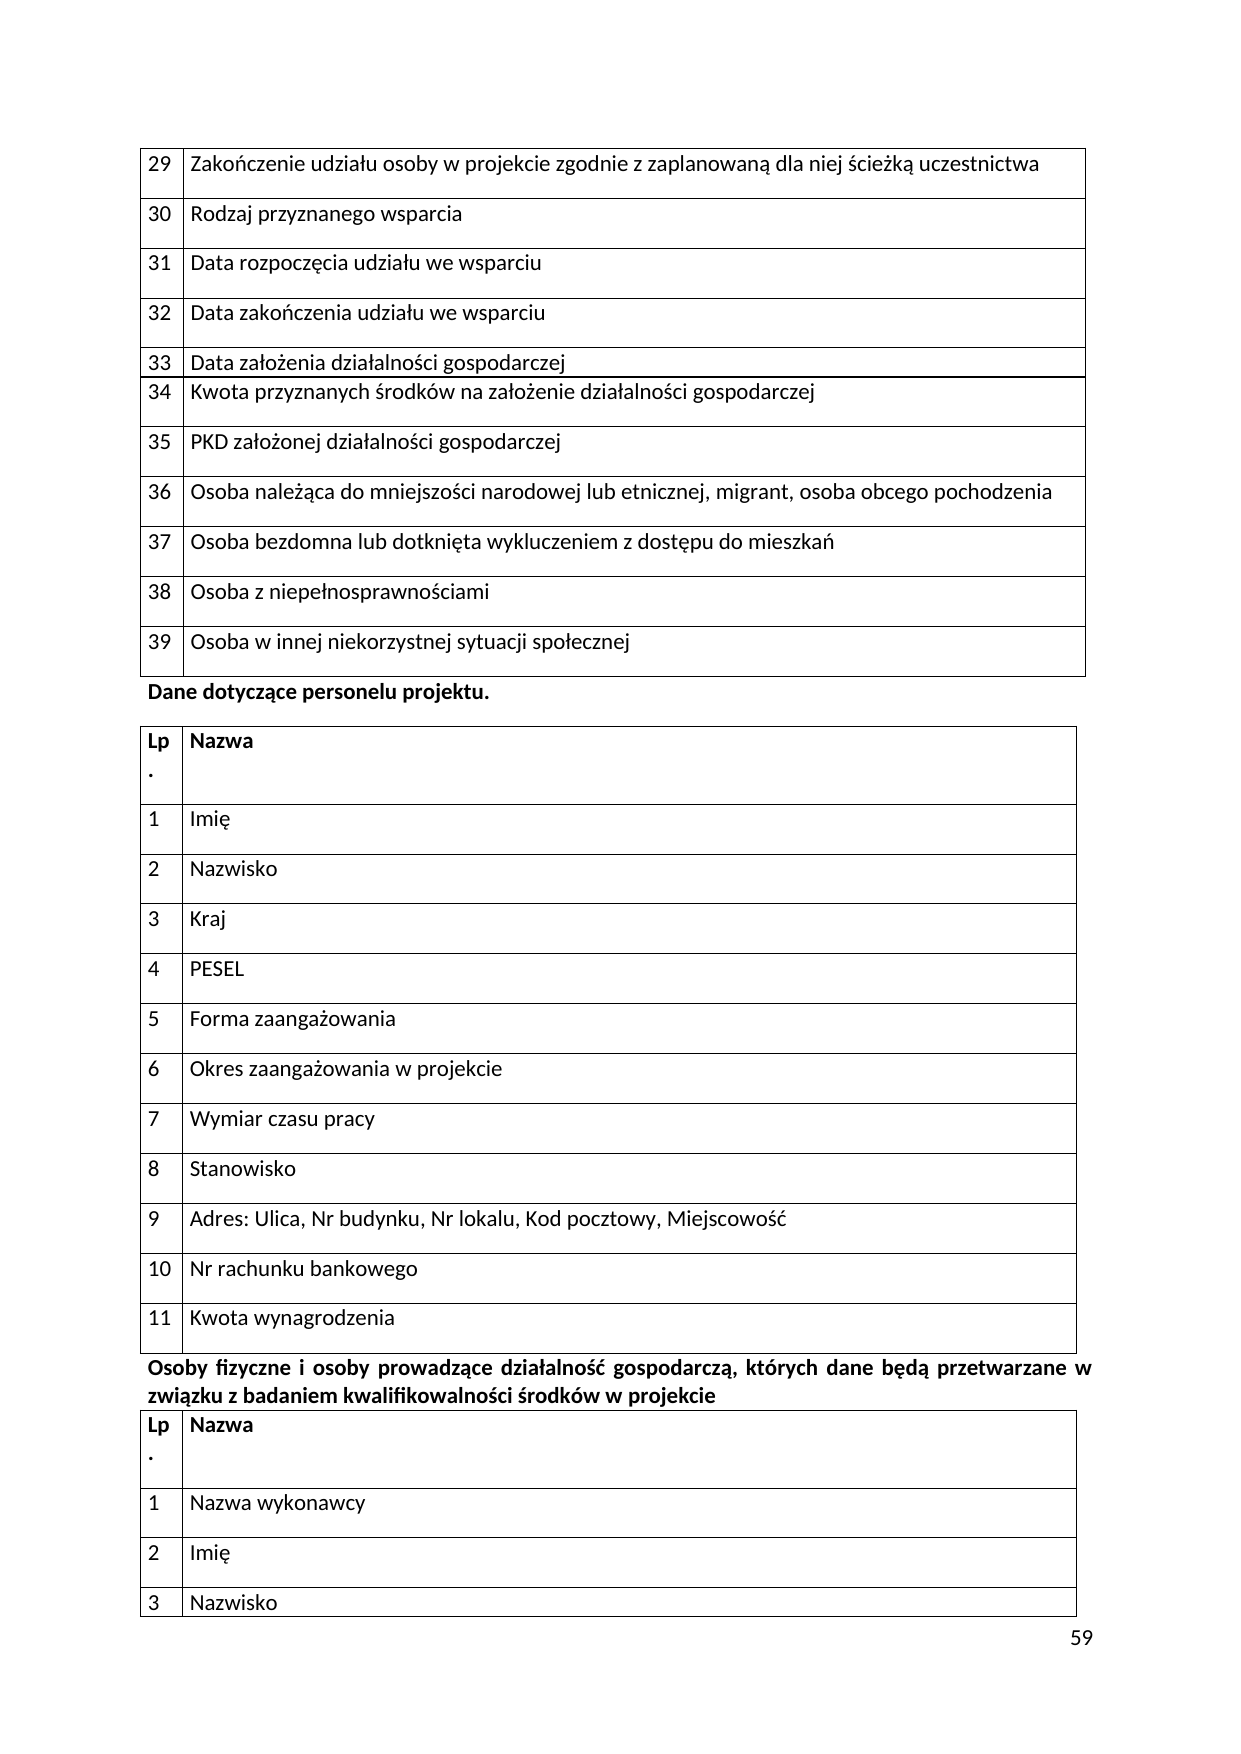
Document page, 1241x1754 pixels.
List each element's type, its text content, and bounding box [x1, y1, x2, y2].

table_cell Okres zaangażowania w projekcie [183, 1054, 1076, 1103]
table_cell PESEL [183, 954, 1076, 1003]
table_cell Kraj [183, 904, 1076, 953]
table_cell Data rozpoczęcia udziału we wsparciu [184, 249, 1085, 297]
table_header Nazwa [183, 1411, 1076, 1487]
table_cell 35 [141, 427, 183, 476]
table_cell Wymiar czasu pracy [183, 1104, 1076, 1153]
table_cell 3 [141, 904, 182, 953]
table_cell 30 [141, 199, 183, 247]
table_cell Adres: Ulica, Nr budynku, Nr lokalu, Kod pocztowy, Miejscowość [183, 1204, 1076, 1253]
table_cell 6 [141, 1054, 182, 1103]
table_cell 5 [141, 1004, 182, 1053]
table_cell 3 [141, 1588, 182, 1616]
table_cell Nr rachunku bankowego [183, 1254, 1076, 1302]
table_cell Forma zaangażowania [183, 1004, 1076, 1053]
table_cell 1 [141, 805, 182, 853]
table_cell Rodzaj przyznanego wsparcia [184, 199, 1085, 247]
table_header Nazwa [183, 727, 1076, 803]
table_cell 34 [141, 378, 183, 426]
table_cell 11 [141, 1304, 182, 1352]
table_cell 10 [141, 1254, 182, 1302]
text Dane dotyczące personelu projektu. [148, 677, 1093, 705]
table_header Lp. [141, 1411, 182, 1487]
table_cell Osoba należąca do mniejszości narodowej lub etnicznej, migrant, osoba obcego pochodzenia [184, 477, 1085, 526]
table_cell 33 [141, 348, 183, 376]
table_cell Data założenia działalności gospodarczej [184, 348, 1085, 376]
table_cell 31 [141, 249, 183, 297]
table_cell Data zakończenia udziału we wsparciu [184, 299, 1085, 347]
table_header Lp. [141, 727, 182, 803]
table_cell Osoba w innej niekorzystnej sytuacji społecznej [184, 627, 1085, 676]
table_cell 37 [141, 527, 183, 576]
table_cell Stanowisko [183, 1154, 1076, 1203]
table_cell Nazwa wykonawcy [183, 1489, 1076, 1537]
table_cell 9 [141, 1204, 182, 1253]
table_cell Osoba bezdomna lub dotknięta wykluczeniem z dostępu do mieszkań [184, 527, 1085, 576]
table_cell 32 [141, 299, 183, 347]
table_cell PKD założonej działalności gospodarczej [184, 427, 1085, 476]
table_cell 39 [141, 627, 183, 676]
table_cell 36 [141, 477, 183, 526]
table_cell 38 [141, 577, 183, 626]
table_cell Kwota wynagrodzenia [183, 1304, 1076, 1352]
text Osoby fizyczne i osoby prowadzące działalność gospodarczą, których dane będą przetwarzane w związku z badaniem kwalifikowalności środków w projekcie [148, 1353, 1093, 1409]
table_cell 8 [141, 1154, 182, 1203]
table_cell 4 [141, 954, 182, 1003]
table_cell Kwota przyznanych środków na założenie działalności gospodarczej [184, 378, 1085, 426]
table_cell 2 [141, 855, 182, 903]
table_cell 29 [141, 149, 183, 198]
table_cell Imię [183, 805, 1076, 853]
table_cell Imię [183, 1538, 1076, 1587]
table_cell Zakończenie udziału osoby w projekcie zgodnie z zaplanowaną dla niej ścieżką uczestnictwa [184, 149, 1085, 198]
table_cell Nazwisko [183, 1588, 1076, 1616]
table_cell 2 [141, 1538, 182, 1587]
table_cell 1 [141, 1489, 182, 1537]
table_cell 7 [141, 1104, 182, 1153]
table_cell Osoba z niepełnosprawnościami [184, 577, 1085, 626]
table_cell Nazwisko [183, 855, 1076, 903]
